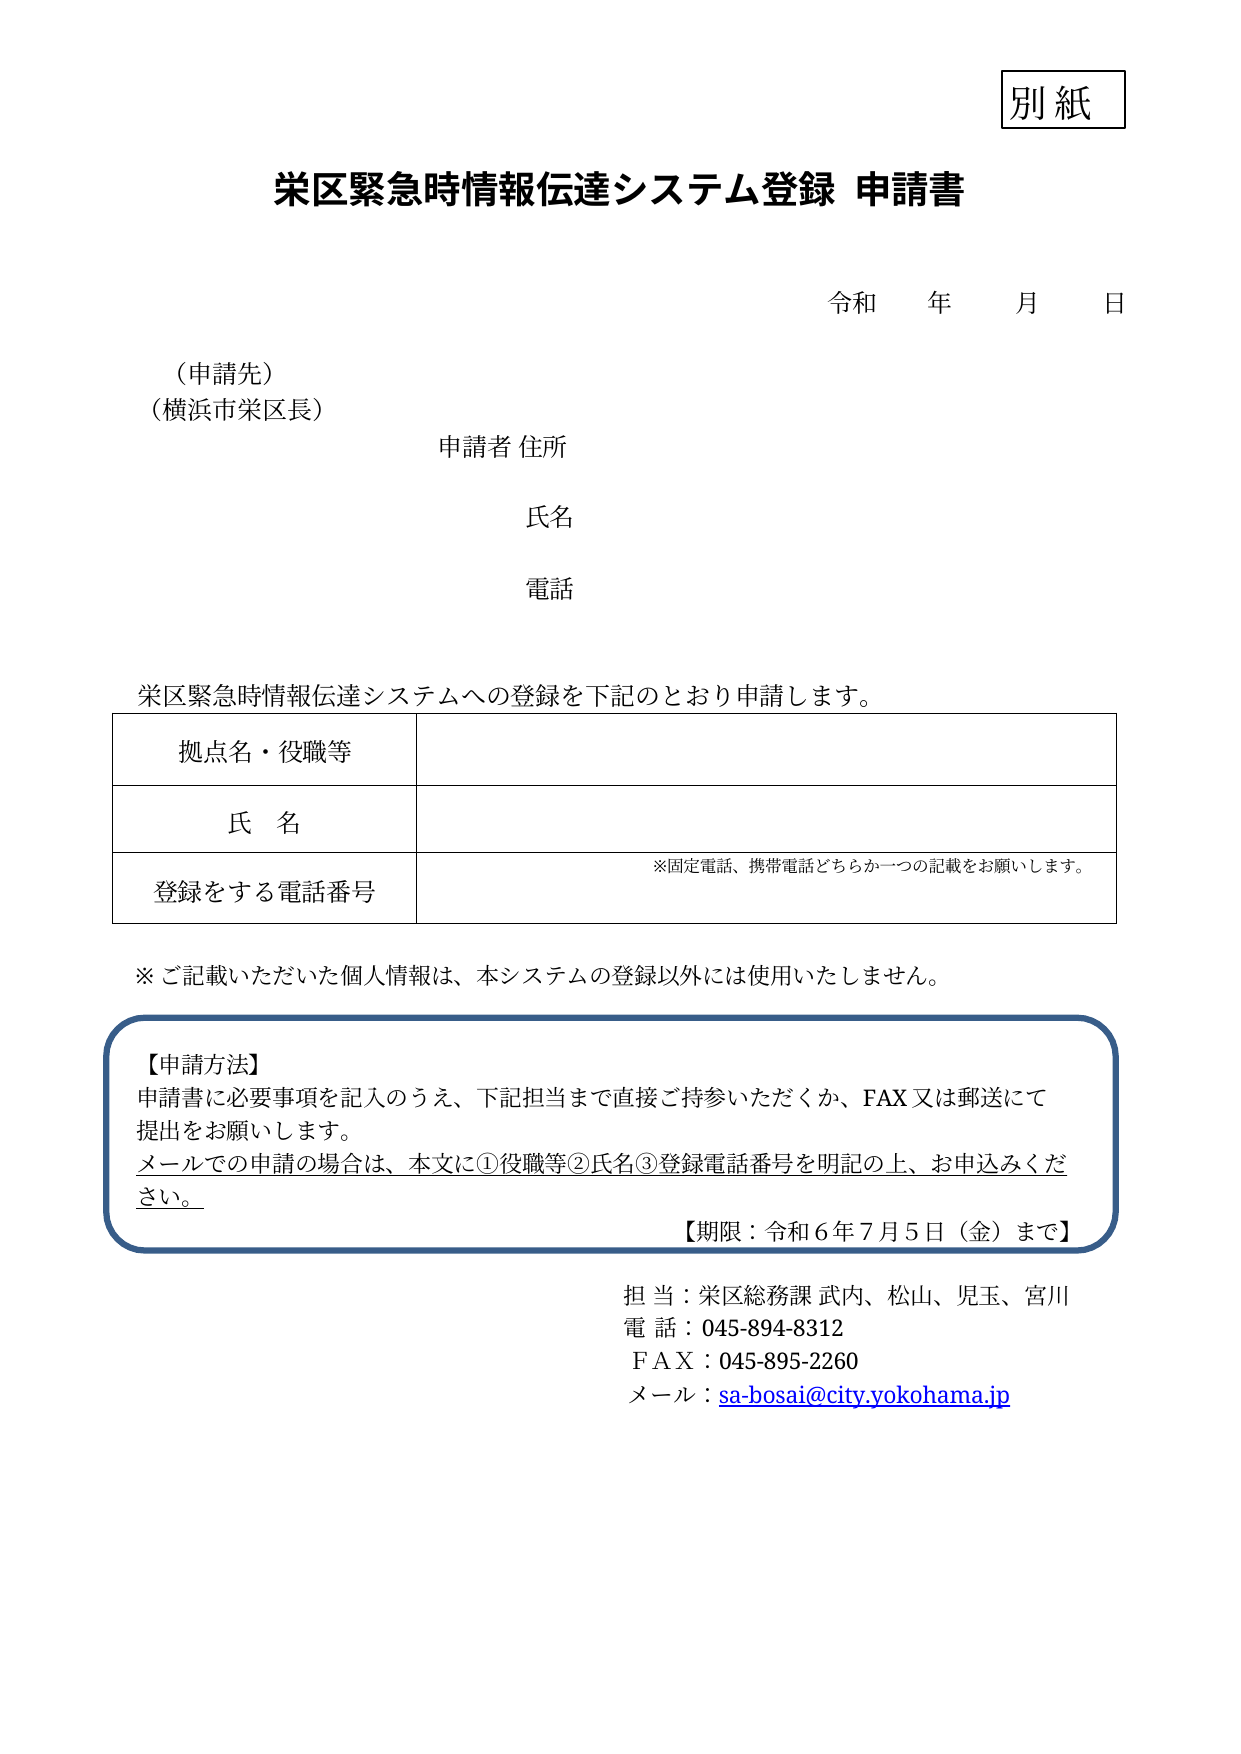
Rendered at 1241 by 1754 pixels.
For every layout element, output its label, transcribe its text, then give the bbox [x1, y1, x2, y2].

text ※ ご記載いただいた個人情報は、本システムの登録以外には使用いたしません。 [135, 958, 1140, 991]
text 電 話：045-894-8312 [623, 1311, 1107, 1343]
text メール：sa-bosai@city.yokohama.jp [628, 1377, 1140, 1410]
title 栄区緊急時情報伝達システム登録 申請書 [263, 160, 977, 214]
table_cell ※固定電話、携帯電話どちらか一つの記載をお願いします。 [417, 853, 1116, 922]
text 担 当：栄区総務課 武内、松山、児玉、宮川 [623, 1278, 1107, 1311]
text （横浜市栄区長） [137, 391, 1140, 427]
table_header [417, 714, 1116, 785]
text （申請先） [162, 354, 1140, 390]
table_header 拠点名・役職等 [113, 714, 416, 785]
table_cell [417, 786, 1116, 852]
table_cell 登録をする電話番号 [113, 853, 416, 922]
text ＦＡＸ：045-895-2260 [628, 1343, 1140, 1376]
text 令和 年 月 日 [92, 284, 1128, 320]
text 氏名電話 [525, 498, 575, 606]
table_cell 氏 名 [113, 786, 416, 852]
text 申請者 住所 [437, 427, 1140, 463]
text 栄区緊急時情報伝達システムへの登録を下記のとおり申請します。 [137, 676, 1140, 712]
